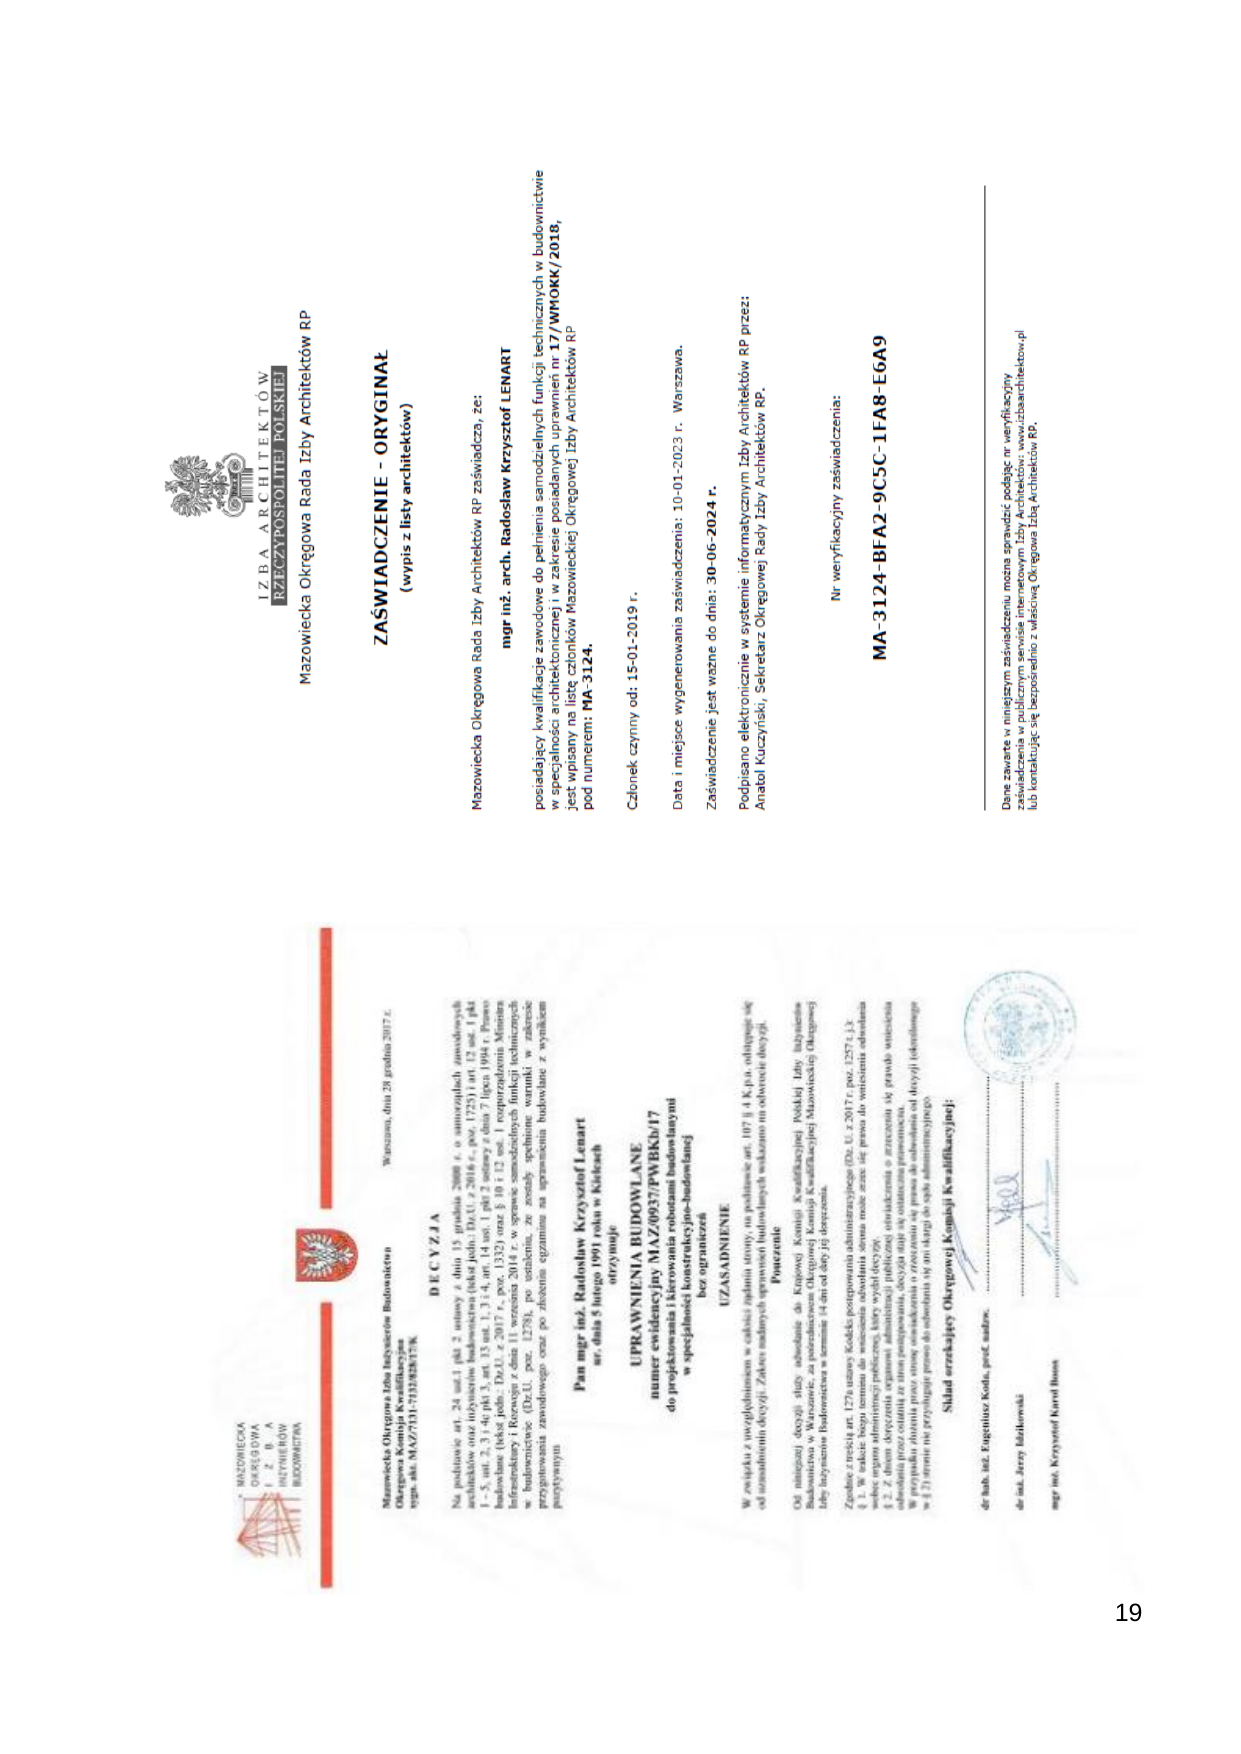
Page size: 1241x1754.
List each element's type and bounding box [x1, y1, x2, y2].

picture [208, 922, 1145, 1595]
picture [149, 152, 1048, 880]
